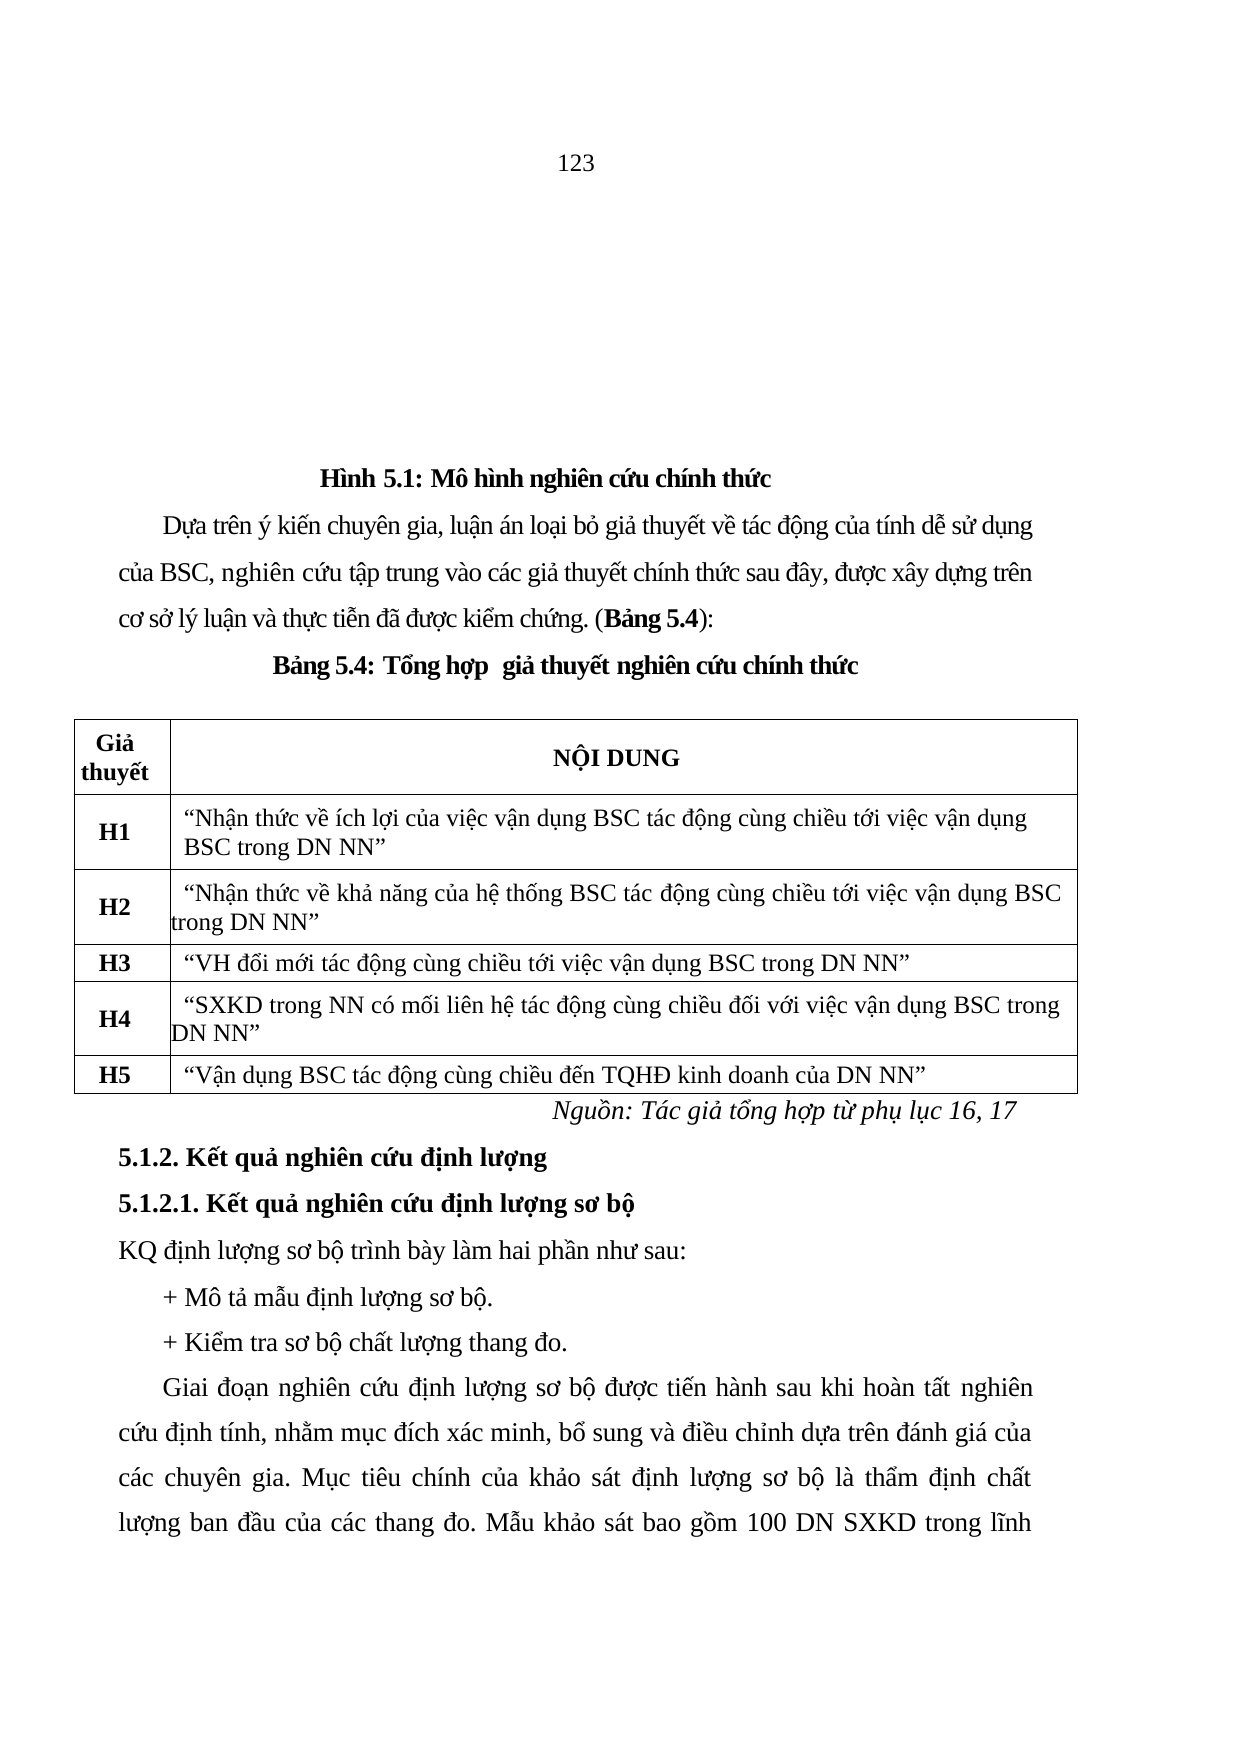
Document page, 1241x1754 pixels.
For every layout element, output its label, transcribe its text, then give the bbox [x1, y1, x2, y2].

subtitle 5.1.2. Kết quả nghiên cứu định lượng [118, 1141, 1033, 1172]
table_cell “Nhận thức về ích lợi của việc vận dụng BSC tác động cùng chiều tới việc vận dụng BSC trong DN NN” [171, 795, 1077, 869]
text KQ định lượng sơ bộ trình bày làm hai phần như sau: [118, 1234, 1033, 1265]
table_cell “Vận dụng BSC tác động cùng chiều đến TQHĐ kinh doanh của DN NN” [171, 1056, 1077, 1093]
text Dựa trên ý kiến chuyên gia, luận án loại bỏ giả thuyết về tác động của tính dễ sử dụng của BSC, nghiên cứu tập trung vào các giả thuyết chính thức sau đây, được xây dựng trên cơ sở lý luận và thực tiễn đã được kiểm chứng. (Bảng 5.4): [118, 509, 1033, 634]
text 5.1.2.1. Kết quả nghiên cứu định lượng sơ bộ [118, 1187, 1033, 1218]
table_cell H1 [75, 795, 170, 869]
table_cell H3 [75, 945, 170, 981]
text Nguồn: Tác giả tổng hợp từ phụ lục 16, 17 [118, 1094, 1019, 1125]
table_cell “VH đổi mới tác động cùng chiều tới việc vận dụng BSC trong DN NN” [171, 945, 1077, 981]
table_cell “Nhận thức về khả năng của hệ thống BSC tác động cùng chiều tới việc vận dụng BSC trong DN NN” [171, 870, 1077, 943]
subtitle Bảng 5.4: Tổng hợp giả thuyết nghiên cứu chính thức [118, 649, 1019, 680]
table_cell “SXKD trong NN có mối liên hệ tác động cùng chiều đối với việc vận dụng BSC trong DN NN” [171, 982, 1077, 1055]
table_cell H5 [75, 1056, 170, 1093]
text + Mô tả mẫu định lượng sơ bộ. [118, 1281, 1033, 1312]
table_cell H4 [75, 982, 170, 1055]
table_cell H2 [75, 870, 170, 943]
text + Kiểm tra sơ bộ chất lượng thang đo. [118, 1326, 1033, 1357]
table_header Giả thuyết [75, 720, 170, 794]
table_header NỘI DUNG [171, 720, 1077, 794]
subtitle Hình 5.1: Mô hình nghiên cứu chính thức [118, 462, 1019, 494]
